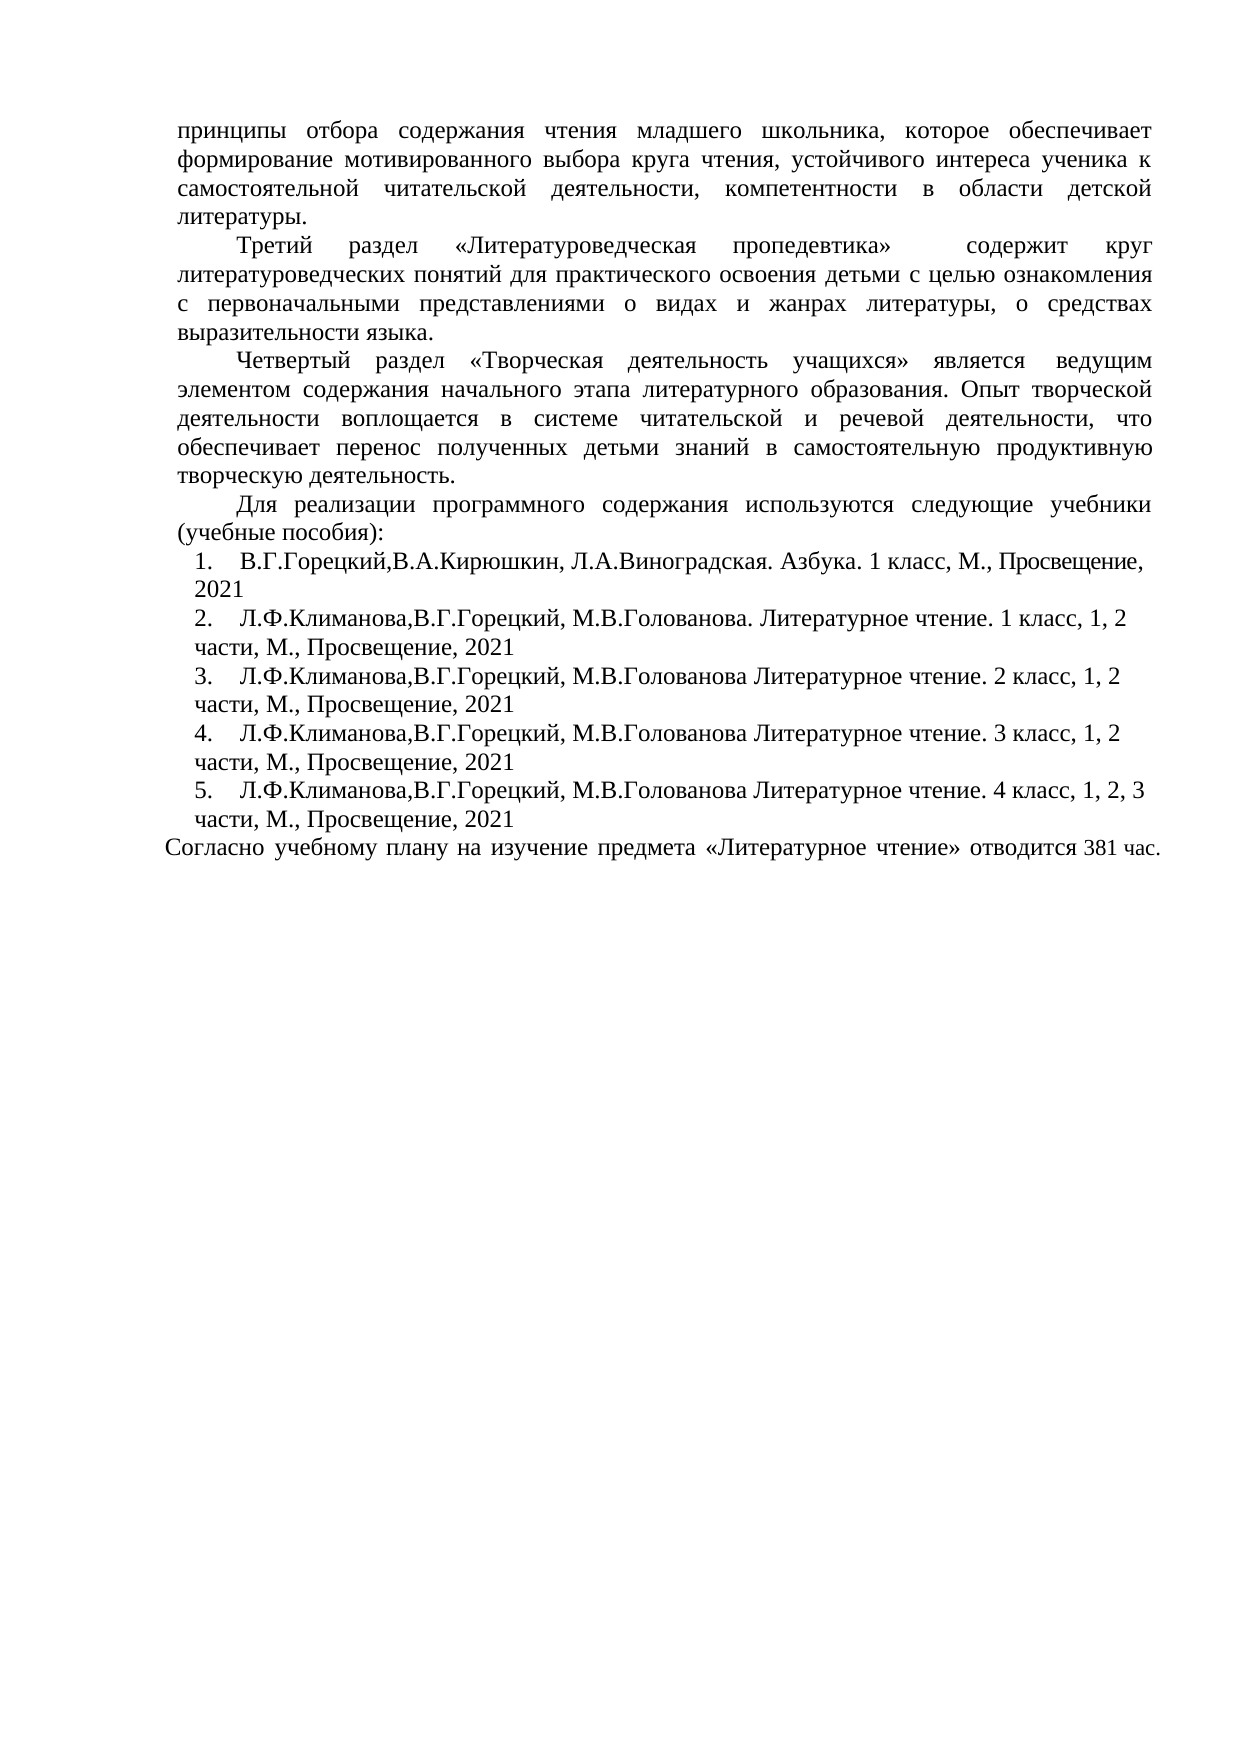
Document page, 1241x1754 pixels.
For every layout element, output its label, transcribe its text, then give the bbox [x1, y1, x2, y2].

text Четвертый раздел «Творческая деятельность учащихся» является ведущим элементом содержания начального этапа литературного образования. Опыт творческой деятельности воплощается в системе читательской и речевой деятельности, что обеспечивает перенос полученных детьми знаний в самостоятельную продуктивную творческую деятельность. [177, 345, 1153, 489]
text Для реализации программного содержания используются следующие учебники (учебные пособия): [177, 489, 1152, 546]
list Л.Ф.Климанова,В.Г.Горецкий, М.В.Голованова. Литературное чтение. 1 класс, 1, 2 части, М., Просвещение, 2021 [194, 604, 1163, 661]
list Л.Ф.Климанова,В.Г.Горецкий, М.В.Голованова Литературное чтение. 2 класс, 1, 2 части, М., Просвещение, 2021 [194, 661, 1163, 718]
list Л.Ф.Климанова,В.Г.Горецкий, М.В.Голованова Литературное чтение. 4 класс, 1, 2, 3 части, М., Просвещение, 2021 [194, 776, 1152, 833]
text Третий раздел «Литературоведческая пропедевтика» содержит круг литературоведческих понятий для практического освоения детьми с целью ознакомления с первоначальными представлениями о видах и жанрах литературы, о средствах выразительности языка. [177, 230, 1153, 345]
text принципы отбора содержания чтения младшего школьника, которое обеспечивает формирование мотивированного выбора круга чтения, устойчивого интереса ученика к самостоятельной читательской деятельности, компетентности в области детской литературы. [177, 115, 1152, 230]
list Согласно учебному плану на изучение предмета «Литературное чтение» отводится 381 час. [164, 833, 1227, 861]
list В.Г.Горецкий,В.А.Кирюшкин, Л.А.Виноградская. Азбука. 1 класс, М., Просвещение, 2021 [194, 546, 1163, 604]
list Л.Ф.Климанова,В.Г.Горецкий, М.В.Голованова Литературное чтение. 3 класс, 1, 2 части, М., Просвещение, 2021 [194, 718, 1163, 776]
